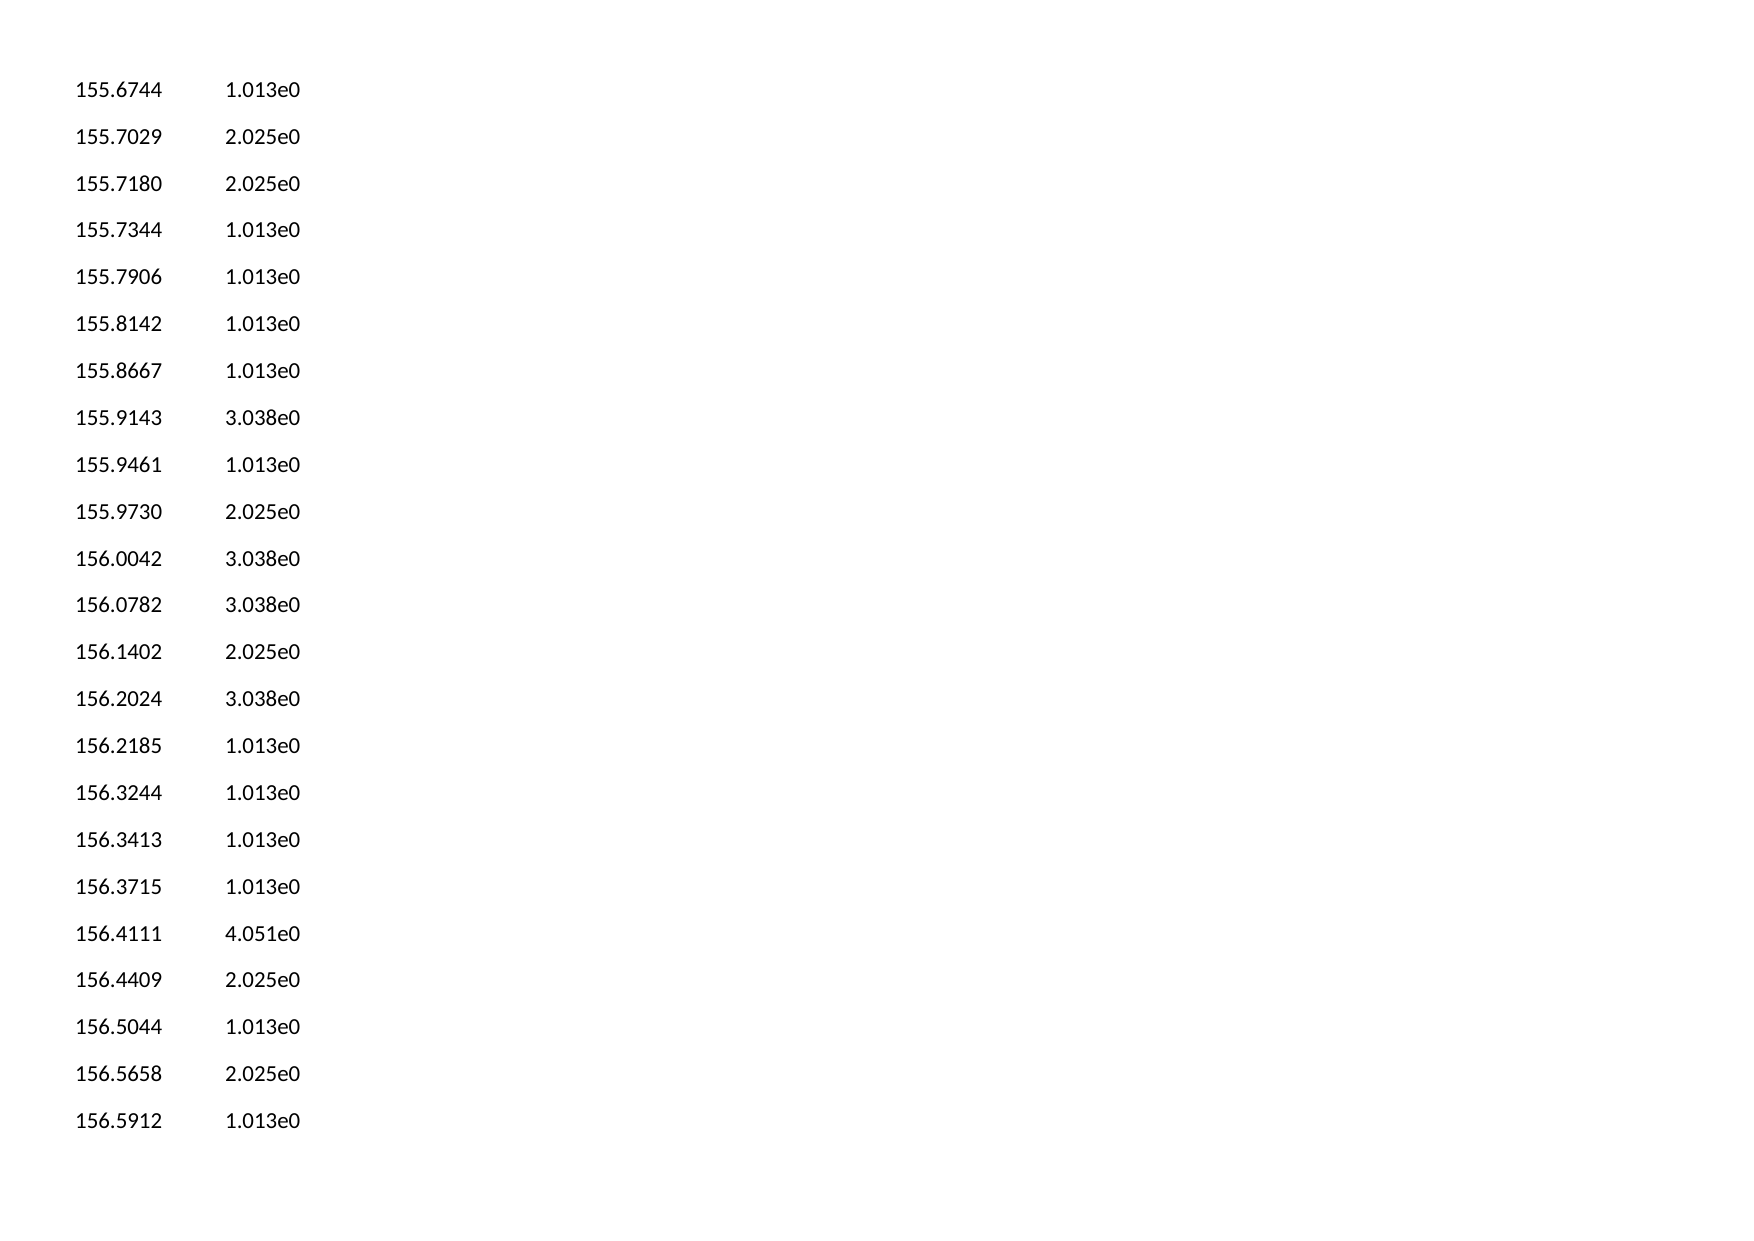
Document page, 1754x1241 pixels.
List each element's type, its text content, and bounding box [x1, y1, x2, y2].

text 156.5658 2.025e0 [75, 1059, 1679, 1087]
text 156.4409 2.025e0 [75, 966, 1679, 994]
text 156.2185 1.013e0 [75, 731, 1679, 759]
text 155.9143 3.038e0 [75, 403, 1679, 431]
text 156.3715 1.013e0 [75, 872, 1679, 900]
text 156.1402 2.025e0 [75, 637, 1679, 666]
text 155.7029 2.025e0 [75, 122, 1679, 150]
text 156.0042 3.038e0 [75, 544, 1679, 572]
text 156.0782 3.038e0 [75, 591, 1679, 619]
text 155.7180 2.025e0 [75, 169, 1679, 197]
text 156.5044 1.013e0 [75, 1012, 1679, 1041]
text 155.9730 2.025e0 [75, 497, 1679, 525]
text 155.7906 1.013e0 [75, 262, 1679, 291]
text 155.6744 1.013e0 [75, 75, 1679, 103]
text 156.3413 1.013e0 [75, 825, 1679, 853]
text 155.8142 1.013e0 [75, 309, 1679, 337]
text 156.3244 1.013e0 [75, 778, 1679, 806]
text 156.4111 4.051e0 [75, 919, 1679, 947]
text 156.2024 3.038e0 [75, 684, 1679, 712]
text 155.8667 1.013e0 [75, 356, 1679, 384]
text 156.5912 1.013e0 [75, 1106, 1679, 1134]
text 155.9461 1.013e0 [75, 450, 1679, 478]
text 155.7344 1.013e0 [75, 216, 1679, 244]
